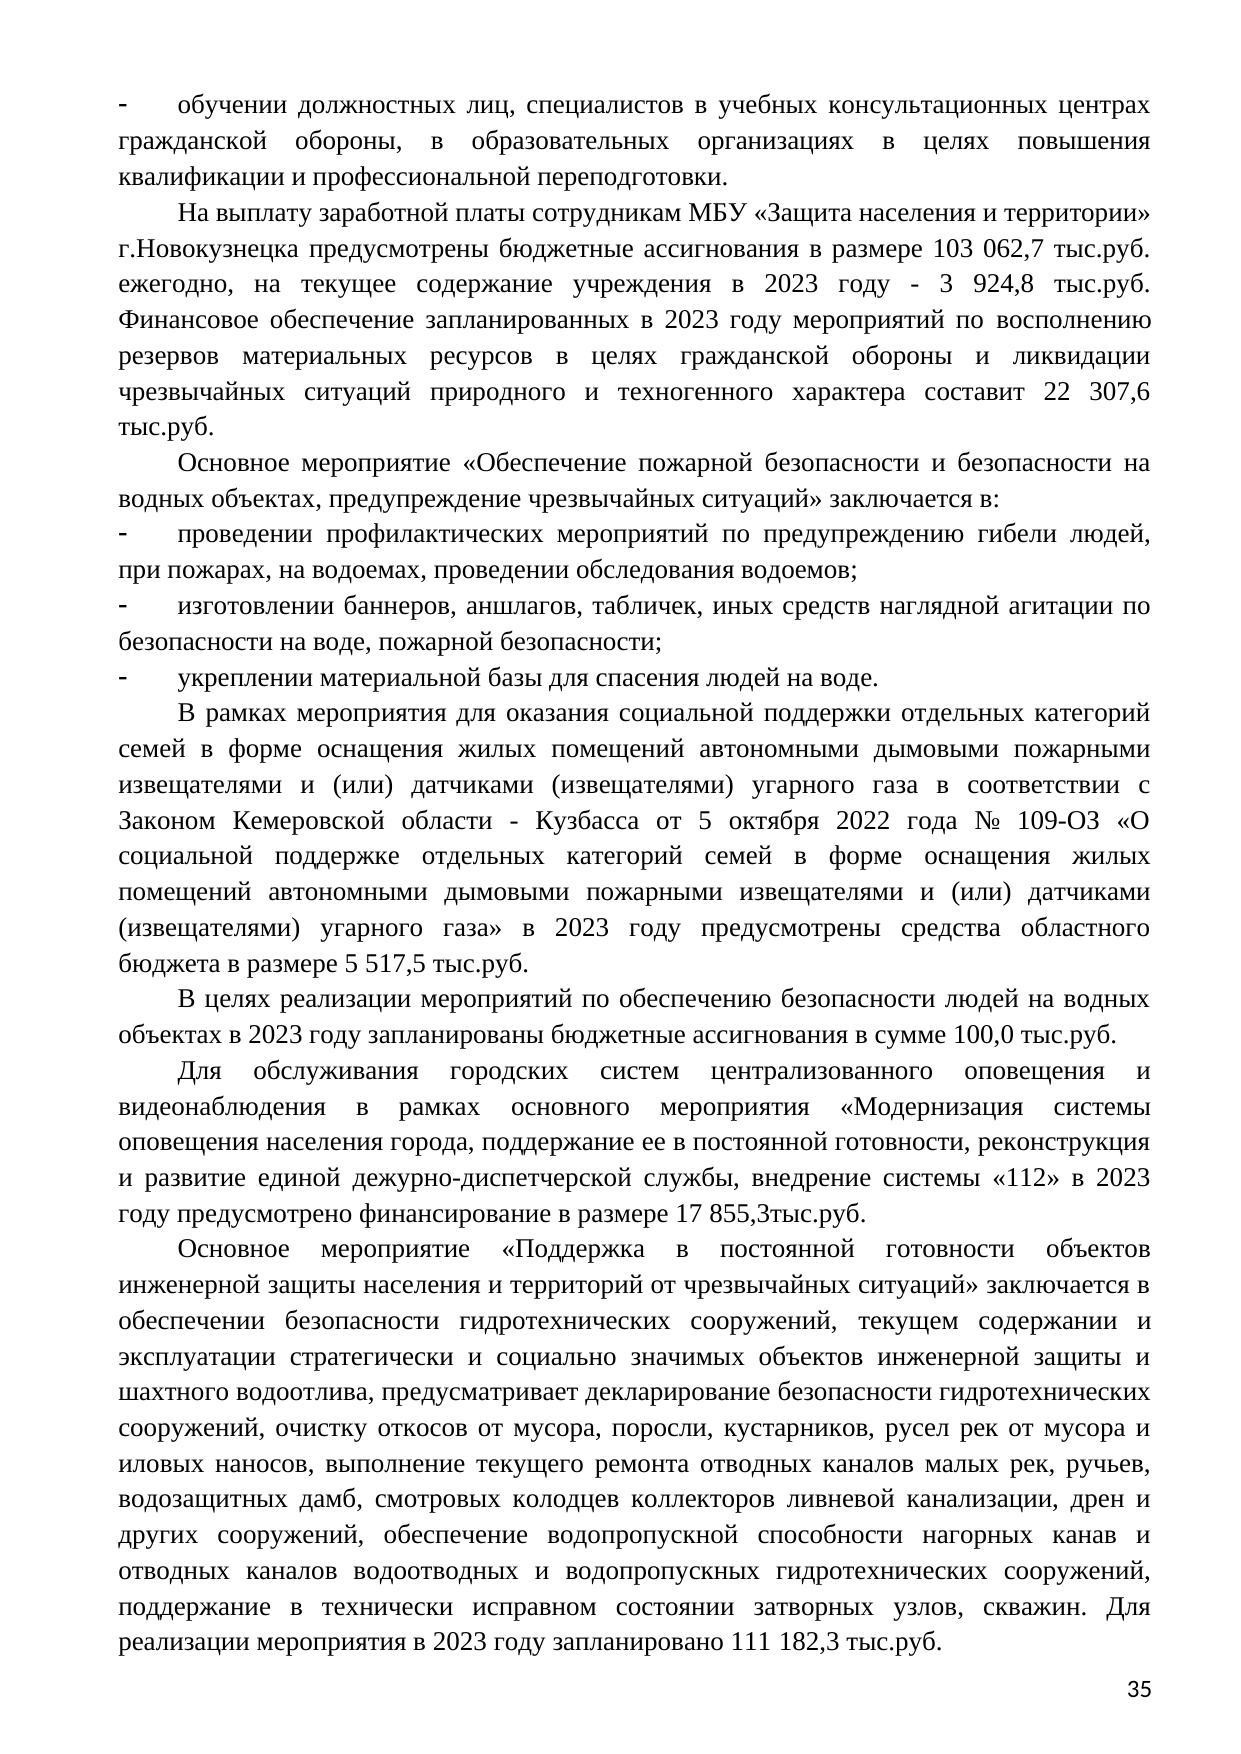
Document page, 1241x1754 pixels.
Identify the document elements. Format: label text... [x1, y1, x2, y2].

text На выплату заработной платы сотрудникам МБУ «Защита населения и территории» г.Новокузнецка предусмотрены бюджетные ассигнования в размере 103 062,7 тыс.руб. ежегодно, на текущее содержание учреждения в 2023 году - 3 924,8 тыс.руб. Финансовое обеспечение запланированных в 2023 году мероприятий по восполнению резервов материальных ресурсов в целях гражданской обороны и ликвидации чрезвычайных ситуаций природного и техногенного характера составит 22 307,6 тыс.руб. [118, 196, 1152, 441]
list укреплении материальной базы для спасения людей на воде. [118, 661, 1152, 692]
text В рамках мероприятия для оказания социальной поддержки отдельных категорий семей в форме оснащения жилых помещений автономными дымовыми пожарными извещателями и (или) датчиками (извещателями) угарного газа в соответствии с Законом Кемеровской области - Кузбасса от 5 октября 2022 года № 109-ОЗ «О социальной поддержке отдельных категорий семей в форме оснащения жилых помещений автономными дымовыми пожарными извещателями и (или) датчиками (извещателями) угарного газа» в 2023 году предусмотрены средства областного бюджета в размере 5 517,5 тыс.руб. [118, 697, 1152, 978]
text Основное мероприятие «Поддержка в постоянной готовности объектов инженерной защиты населения и территорий от чрезвычайных ситуаций» заключается в обеспечении безопасности гидротехнических сооружений, текущем содержании и эксплуатации стратегически и социально значимых объектов инженерной защиты и шахтного водоотлива, предусматривает декларирование безопасности гидротехнических сооружений, очистку откосов от мусора, поросли, кустарников, русел рек от мусора и иловых наносов, выполнение текущего ремонта отводных каналов малых рек, ручьев, водозащитных дамб, смотровых колодцев коллекторов ливневой канализации, дрен и других сооружений, обеспечение водопропускной способности нагорных канав и отводных каналов водоотводных и водопропускных гидротехнических сооружений, поддержание в технически исправном состоянии затворных узлов, скважин. Для реализации мероприятия в 2023 году запланировано 111 182,3 тыс.руб. [118, 1232, 1152, 1657]
list обучении должностных лиц, специалистов в учебных консультационных центрах гражданской обороны, в образовательных организациях в целях повышения квалификации и профессиональной переподготовки. [118, 89, 1152, 191]
list Для обслуживания городских систем централизованного оповещения и видеонаблюдения в рамках основного мероприятия «Модернизация системы оповещения населения города, поддержание ее в постоянной готовности, реконструкция и развитие единой дежурно-диспетчерской службы, внедрение системы «112» в 2023 году предусмотрено финансирование в размере 17 855,3тыс.руб. [118, 1054, 1152, 1228]
text В целях реализации мероприятий по обеспечению безопасности людей на водных объектах в 2023 году запланированы бюджетные ассигнования в сумме 100,0 тыс.руб. [118, 982, 1152, 1049]
list проведении профилактических мероприятий по предупреждению гибели людей, при пожарах, на водоемах, проведении обследования водоемов; [118, 517, 1152, 584]
list изготовлении баннеров, аншлагов, табличек, иных средств наглядной агитации по безопасности на воде, пожарной безопасности; [118, 589, 1152, 656]
text Основное мероприятие «Обеспечение пожарной безопасности и безопасности на водных объектах, предупреждение чрезвычайных ситуаций» заключается в: [118, 446, 1152, 513]
